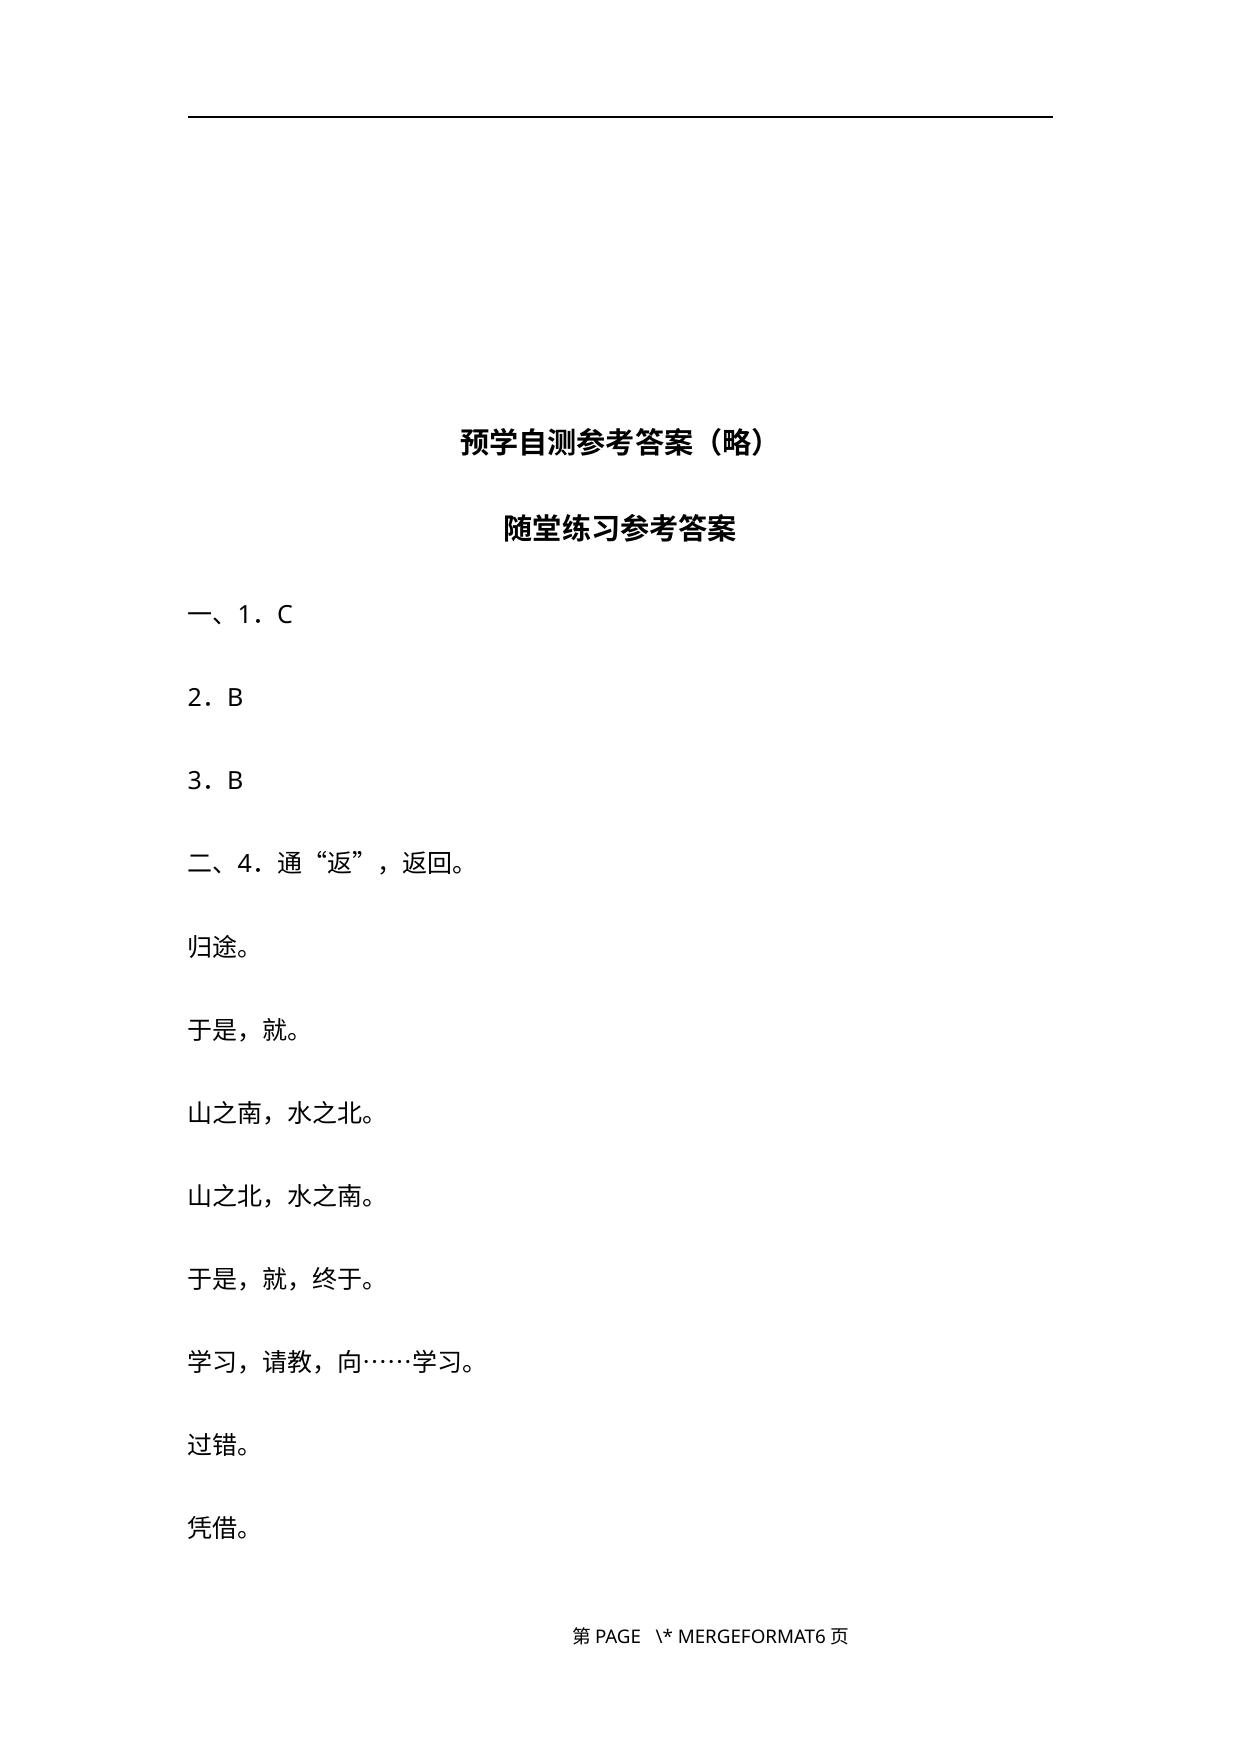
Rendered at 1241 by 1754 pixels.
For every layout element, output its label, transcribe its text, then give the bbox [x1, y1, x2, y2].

text 山之北，水之南。 [187, 1162, 1053, 1227]
text 凭借。 [187, 1494, 1053, 1559]
text 随堂练习参考答案 [187, 494, 1053, 559]
text 山之南，水之北。 [187, 1079, 1053, 1144]
text 3．B [187, 746, 1053, 811]
text 归途。 [187, 913, 1053, 978]
text 预学自测参考答案（略） [187, 408, 1053, 473]
text 于是，就。 [187, 996, 1053, 1061]
text 二、4．通“返”，返回。 [187, 829, 1053, 894]
text 过错。 [187, 1411, 1053, 1476]
text 学习，请教，向……学习。 [187, 1328, 1053, 1393]
text 2．B [187, 663, 1053, 728]
text 一、1．C [187, 580, 1053, 645]
text 于是，就，终于。 [187, 1245, 1053, 1310]
